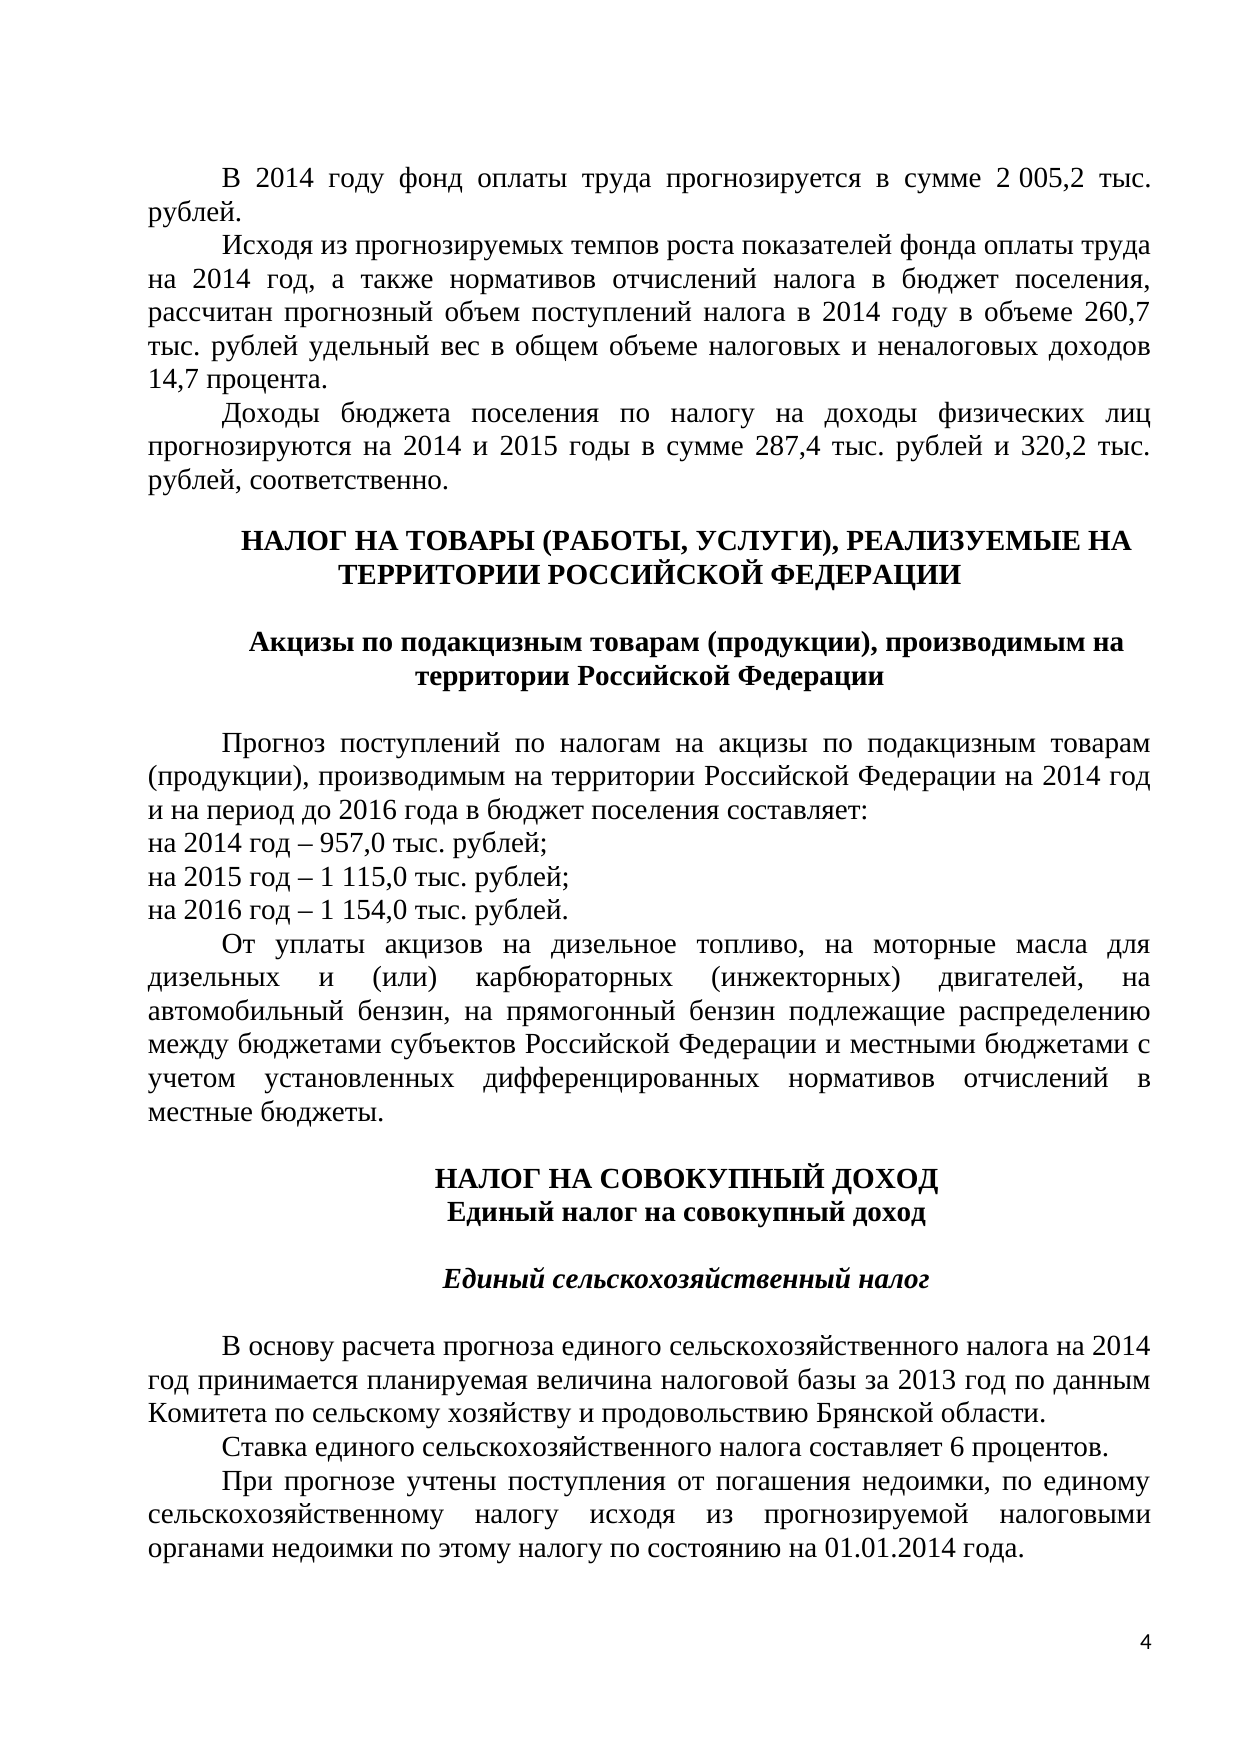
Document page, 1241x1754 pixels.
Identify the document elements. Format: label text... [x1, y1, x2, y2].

text НАЛОГ НА СОВОКУПНЫЙ ДОХОД [148, 1161, 1152, 1194]
text на 2015 год – 1 115,0 тыс. рублей; [148, 859, 1152, 892]
text на 2016 год – 1 154,0 тыс. рублей. [148, 892, 1152, 926]
text Прогноз поступлений по налогам на акцизы по подакцизным товарам (продукции), производимым на территории Российской Федерации на 2014 год и на период до 2016 года в бюджет поселения составляет: [148, 725, 1152, 825]
text Доходы бюджета поселения по налогу на доходы физических лиц прогнозируются на 2014 и 2015 годы в сумме 287,4 тыс. рублей и 320,2 тыс. рублей, соответственно. [148, 395, 1152, 496]
text Единый налог на совокупный доход [148, 1194, 1152, 1228]
text Исходя из прогнозируемых темпов роста показателей фонда оплаты труда на 2014 год, а также нормативов отчислений налога в бюджет поселения, рассчитан прогнозный объем поступлений налога в 2014 году в объеме 260,7 тыс. рублей удельный вес в общем объеме налоговых и неналоговых доходов 14,7 процента. [148, 227, 1152, 395]
text на 2014 год – 957,0 тыс. рублей; [148, 825, 1152, 859]
text При прогнозе учтены поступления от погашения недоимки, по единому сельскохозяйственному налогу исходя из прогнозируемой налоговыми органами недоимки по этому налогу по состоянию на 01.01.2014 года. [148, 1463, 1152, 1563]
text НАЛОГ НА ТОВАРЫ (РАБОТЫ, УСЛУГИ), РЕАЛИЗУЕМЫЕ НА ТЕРРИТОРИИ РОССИЙСКОЙ ФЕДЕРАЦИИ [148, 523, 1152, 591]
subtitle Единый сельскохозяйственный налог [148, 1261, 1152, 1295]
text Ставка единого сельскохозяйственного налога составляет 6 процентов. [148, 1429, 1152, 1463]
text В основу расчета прогноза единого сельскохозяйственного налога на 2014 год принимается планируемая величина налоговой базы за 2013 год по данным Комитета по сельскому хозяйству и продовольствию Брянской области. [148, 1328, 1152, 1429]
text В 2014 году фонд оплаты труда прогнозируется в сумме 2 005,2 тыс. рублей. [148, 160, 1152, 227]
text Акцизы по подакцизным товарам (продукции), производимым на территории Российской Федерации [148, 624, 1152, 691]
text От уплаты акцизов на дизельное топливо, на моторные масла для дизельных и (или) карбюраторных (инжекторных) двигателей, на автомобильный бензин, на прямогонный бензин подлежащие распределению между бюджетами субъектов Российской Федерации и местными бюджетами с учетом установленных дифференцированных нормативов отчислений в местные бюджеты. [148, 926, 1152, 1127]
